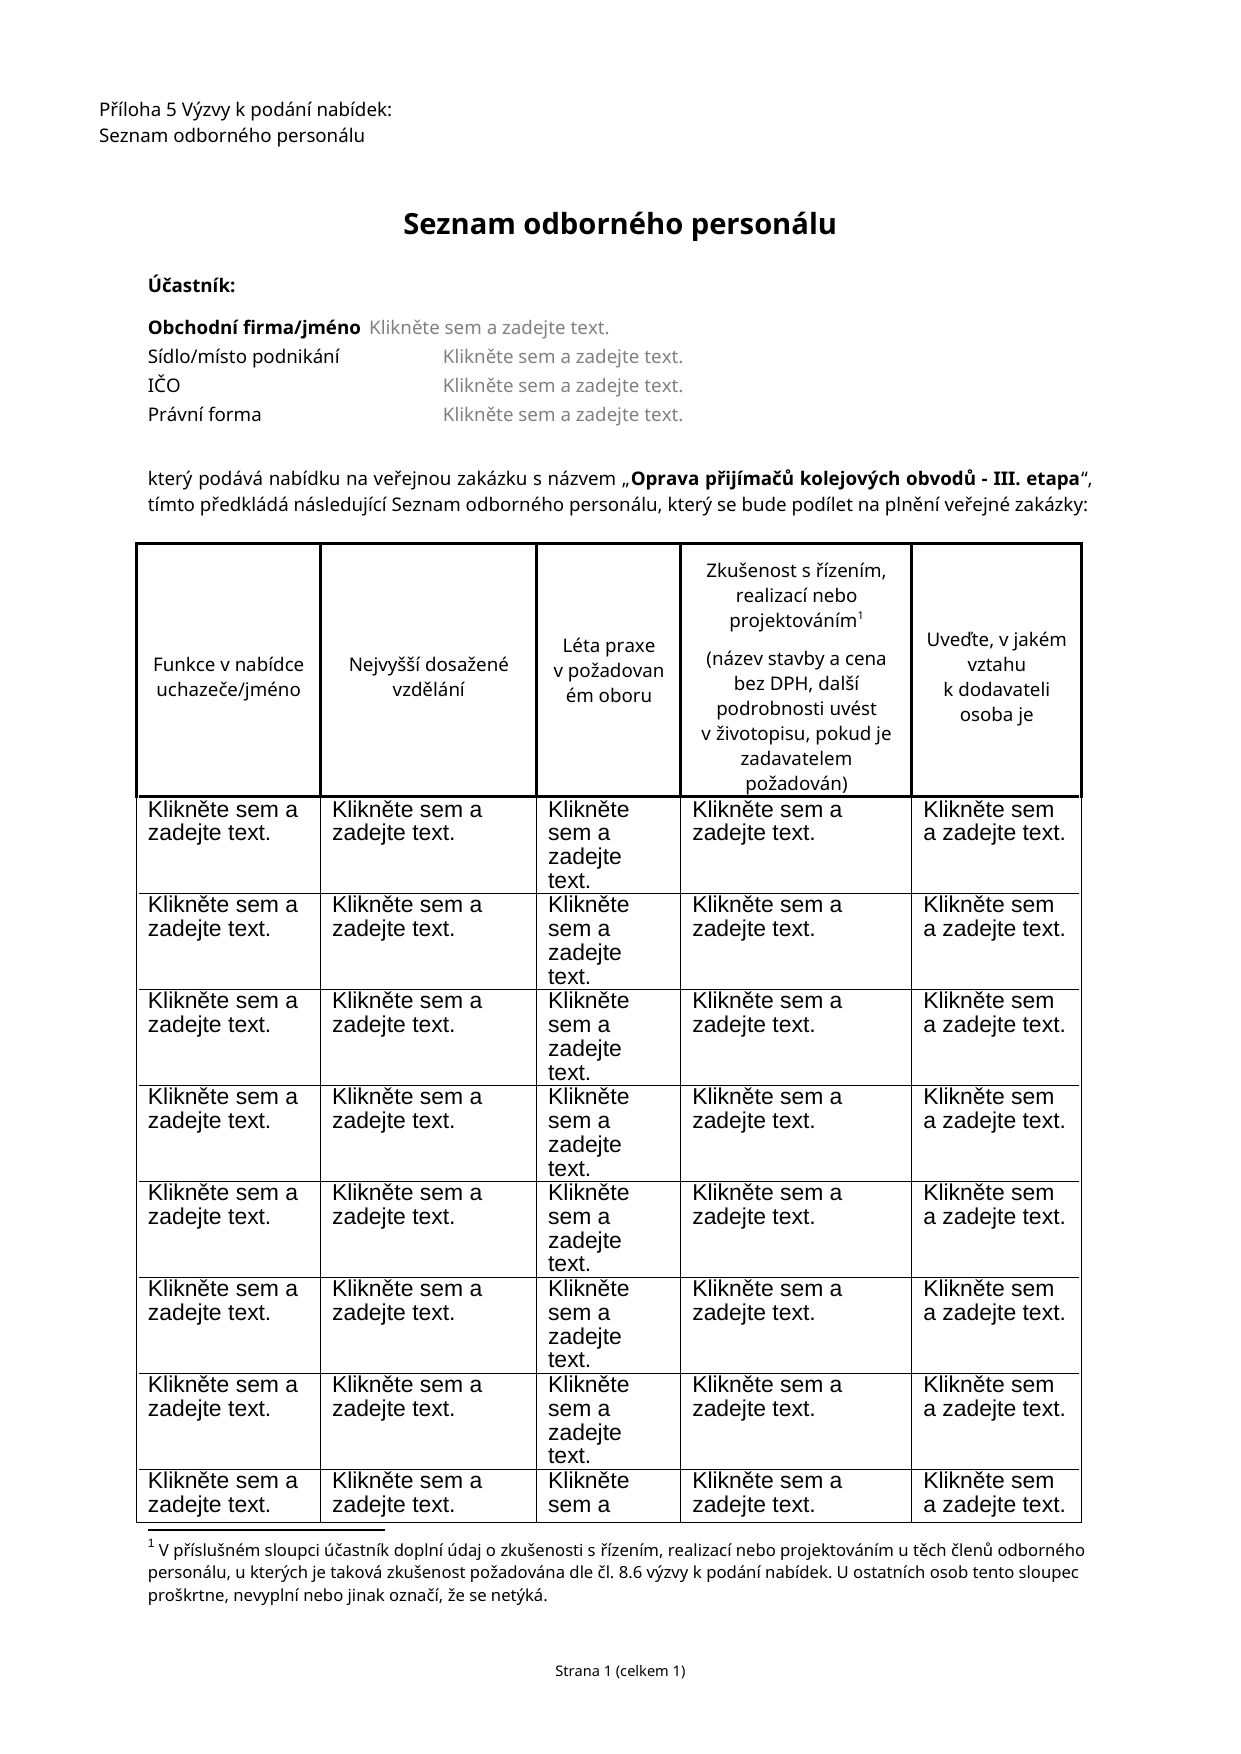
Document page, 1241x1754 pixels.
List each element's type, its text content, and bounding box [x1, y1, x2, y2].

table_header Funkce v nabídce uchazeče/jméno [138, 545, 319, 795]
table_header Zkušenost s řízením, realizací nebo projektováním (název stavby a cena bez DPH, další podrobnosti uvést v životopisu, pokud je zadavatelem požadován) [682, 545, 910, 795]
title Seznam odborného personálu [148, 203, 1093, 243]
text Účastník: [148, 268, 1093, 299]
text IČO [148, 369, 1093, 398]
table_header Léta praxe v požadovaném oboru [538, 545, 679, 795]
table_header Nejvyšší dosažené vzdělání [322, 545, 535, 795]
text Právní forma [148, 398, 1093, 427]
text Sídlo/místo podnikání [148, 340, 1093, 369]
text Obchodní firma/jméno [148, 311, 1093, 340]
table_header Uveďte, v jakém vztahu k dodavateli osoba je [913, 545, 1080, 795]
text který podává nabídku na veřejnou zakázku s názvem „Oprava přijímačů kolejových obvodů - III. etapa“, tímto předkládá následující Seznam odborného personálu, který se bude podílet na plnění veřejné zakázky: [148, 465, 1093, 516]
